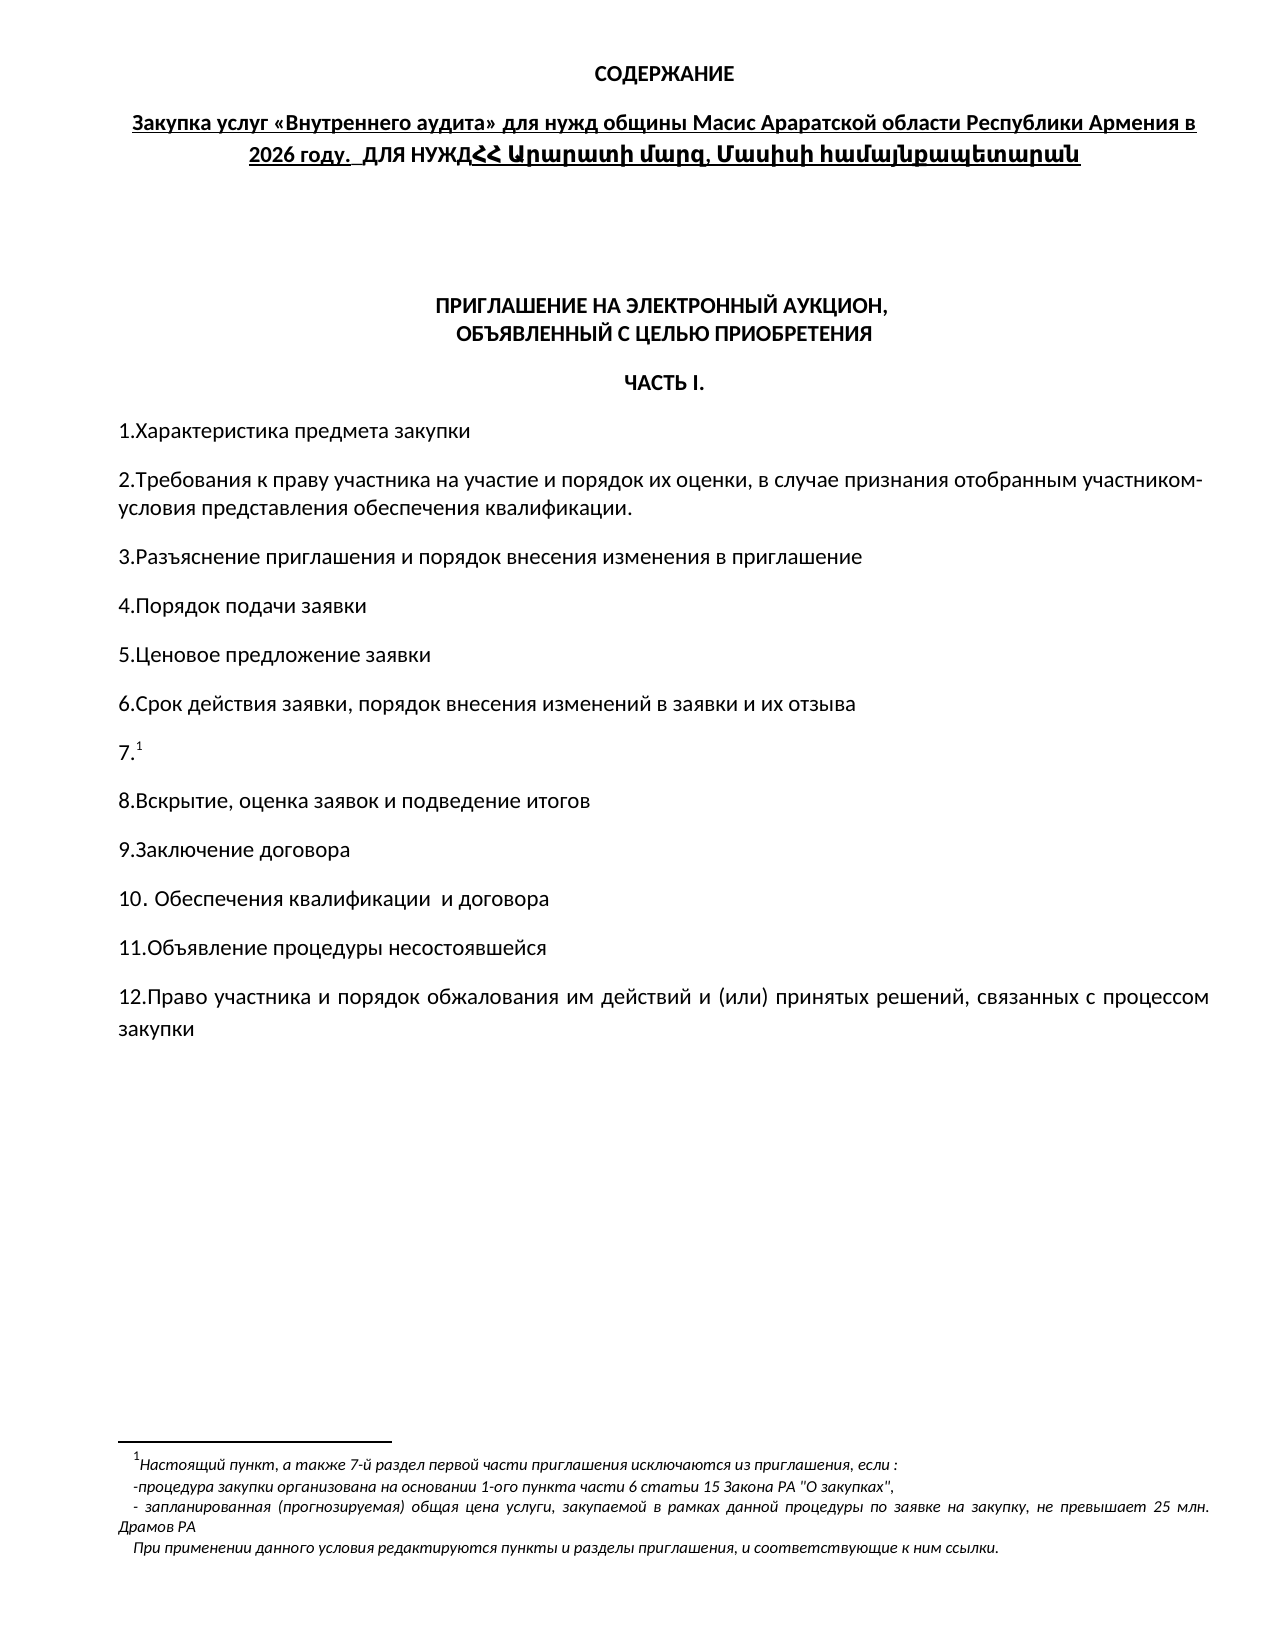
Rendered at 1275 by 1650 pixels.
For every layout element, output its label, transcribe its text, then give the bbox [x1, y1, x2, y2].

text 10․ Обеспечения квалификации и договора [118, 884, 1211, 912]
text СОДЕРЖАНИЕ [118, 59, 1211, 87]
text 11.Объявление процедуры несостоявшейся [118, 933, 1211, 961]
text 4.Порядок подачи заявки [118, 591, 1211, 619]
text 3.Разъяснение приглашения и порядок внесения изменения в приглашение [118, 542, 1211, 570]
text 12.Право участника и порядок обжалования им действий и (или) принятых решений, связанных с процессом закупки [118, 982, 1211, 1042]
text Закупка услуг «Внутреннего аудита» для нужд общины Масис Араратской области Республики Армения в 2026 году._ДЛЯ НУЖДՀՀ Արարատի մարզ, Մասիսի համայնքապետարան [118, 108, 1211, 168]
text 9.Заключение договора [118, 835, 1211, 863]
text 7. [118, 738, 1211, 766]
text 6.Срок действия заявки, порядок внесения изменений в заявки и их отзыва [118, 689, 1211, 717]
text 5.Ценовое предложение заявки [118, 640, 1211, 668]
text ПРИГЛАШЕНИЕ НА ЭЛЕКТРОННЫЙ АУКЦИОН, ОБЪЯВЛЕННЫЙ С ЦЕЛЬЮ ПРИОБРЕТЕНИЯ [118, 291, 1211, 347]
text 8.Вскрытие, оценка заявок и подведение итогов [118, 787, 1211, 814]
text ЧАСТЬ I. [118, 368, 1211, 396]
text 2.Требования к праву участника на участие и порядок их оценки, в случае признания отобранным участником-условия представления обеспечения квалификации. [118, 465, 1211, 521]
text 1.Характеристика предмета закупки [118, 417, 1211, 444]
